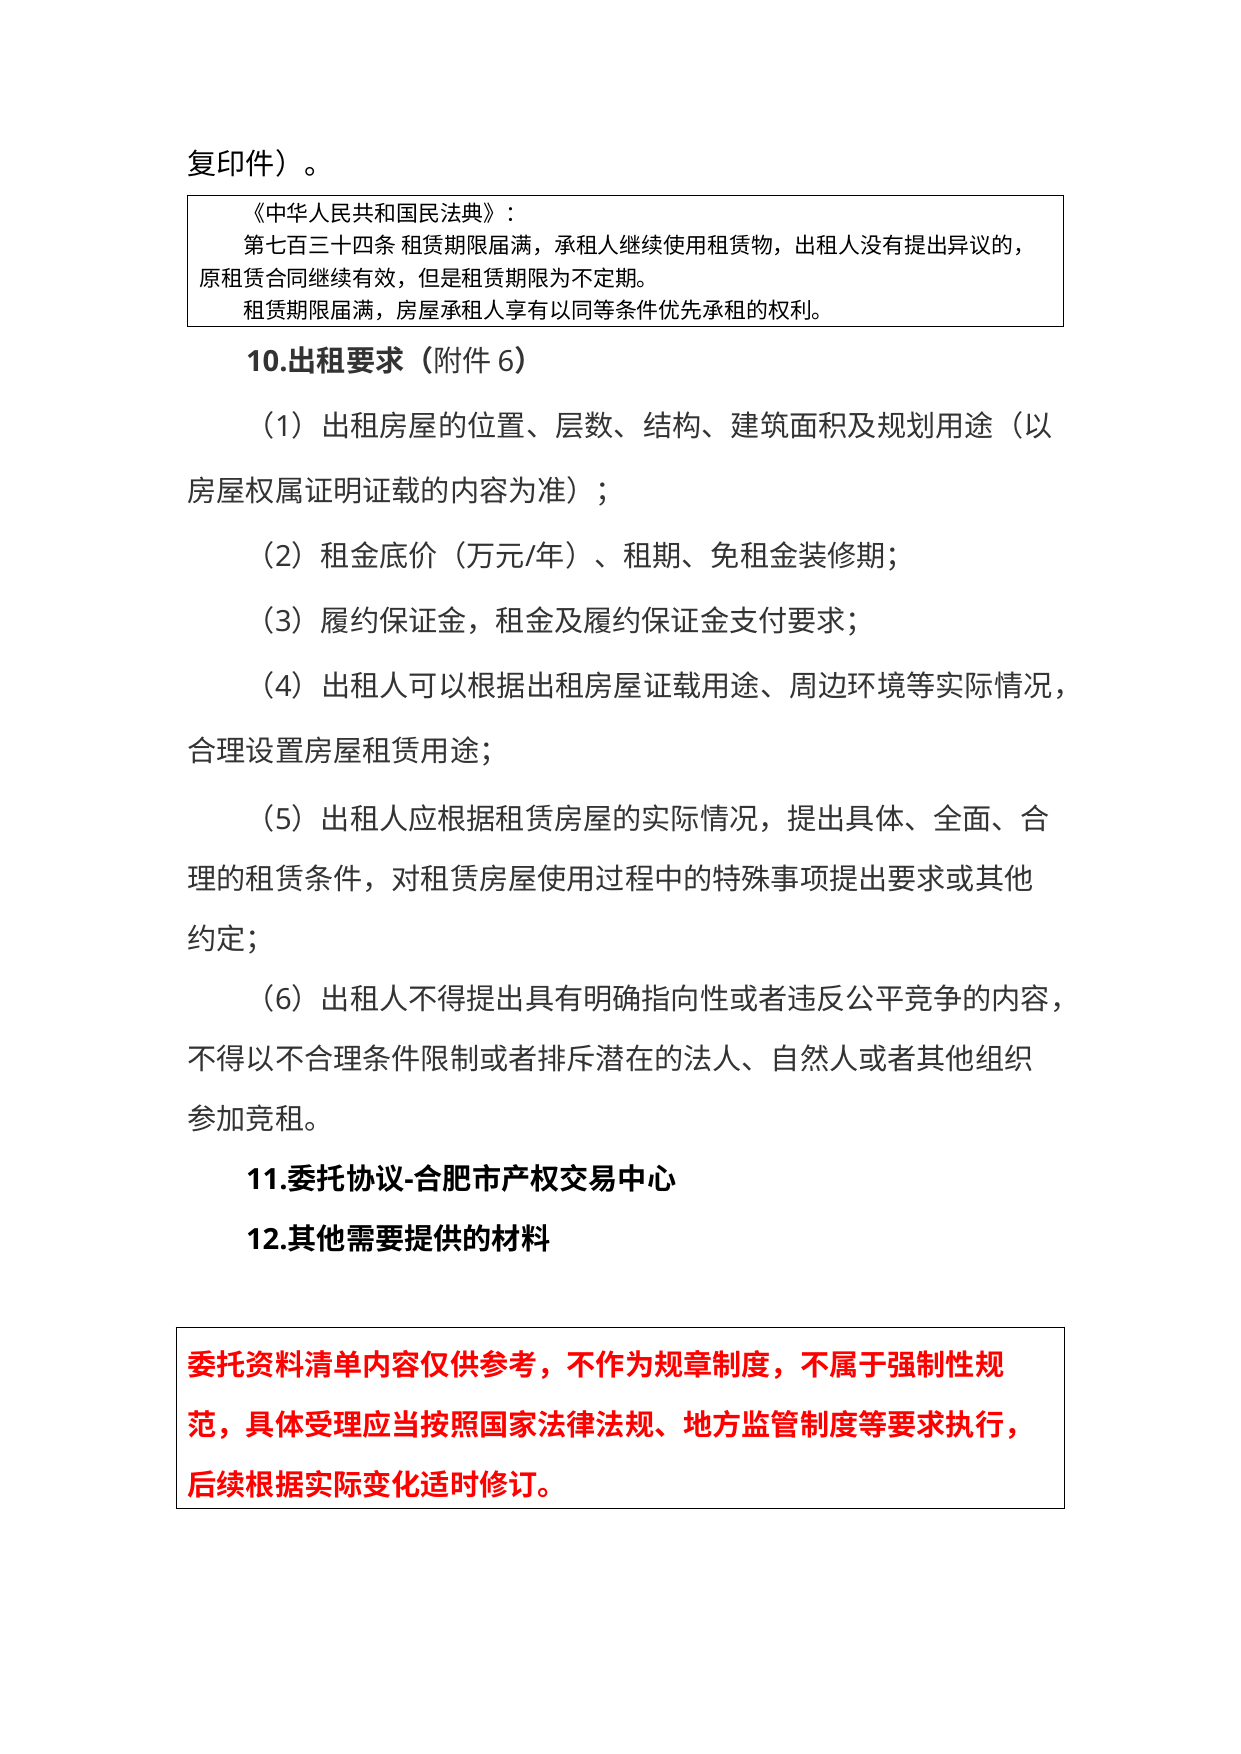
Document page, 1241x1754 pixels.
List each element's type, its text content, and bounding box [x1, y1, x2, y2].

text （3）履约保证金，租金及履约保证金支付要求； [187, 587, 1053, 652]
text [187, 129, 1053, 194]
text （5）出租人应根据租赁房屋的实际情况，提出具体、全面、合理的租赁条件，对租赁房屋使用过程中的特殊事项提出要求或其他约定； [187, 782, 1053, 962]
table_header 《中华人民共和国民法典》： 第七百三十四条 租赁期限届满，承租人继续使用租赁物，出租人没有提出异议的，原租赁合同继续有效，但是租赁期限为不定期。 租赁期限届满，房屋承租人享有以同等条件优先承租的权利。 [188, 196, 1063, 326]
text 11.委托协议-合肥市产权交易中心 [187, 1142, 1053, 1202]
text 12.其他需要提供的材料 [187, 1202, 1053, 1262]
text （2）租金底价（万元/年）、租期、免租金装修期； [187, 522, 1053, 587]
text 10.出租要求（附件6） [187, 327, 1053, 392]
table_header 委托资料清单内容仅供参考，不作为规章制度，不属于强制性规范，具体受理应当按照国家法律法规、地方监管制度等要求执行，后续根据实际变化适时修订。 [177, 1328, 1064, 1508]
text （1）出租房屋的位置、层数、结构、建筑面积及规划用途（以房屋权属证明证载的内容为准）； [187, 392, 1053, 522]
text （4）出租人可以根据出租房屋证载用途、周边环境等实际情况，合理设置房屋租赁用途； [187, 652, 1053, 782]
text （6）出租人不得提出具有明确指向性或者违反公平竞争的内容，不得以不合理条件限制或者排斥潜在的法人、自然人或者其他组织参加竞租。 [187, 962, 1053, 1142]
